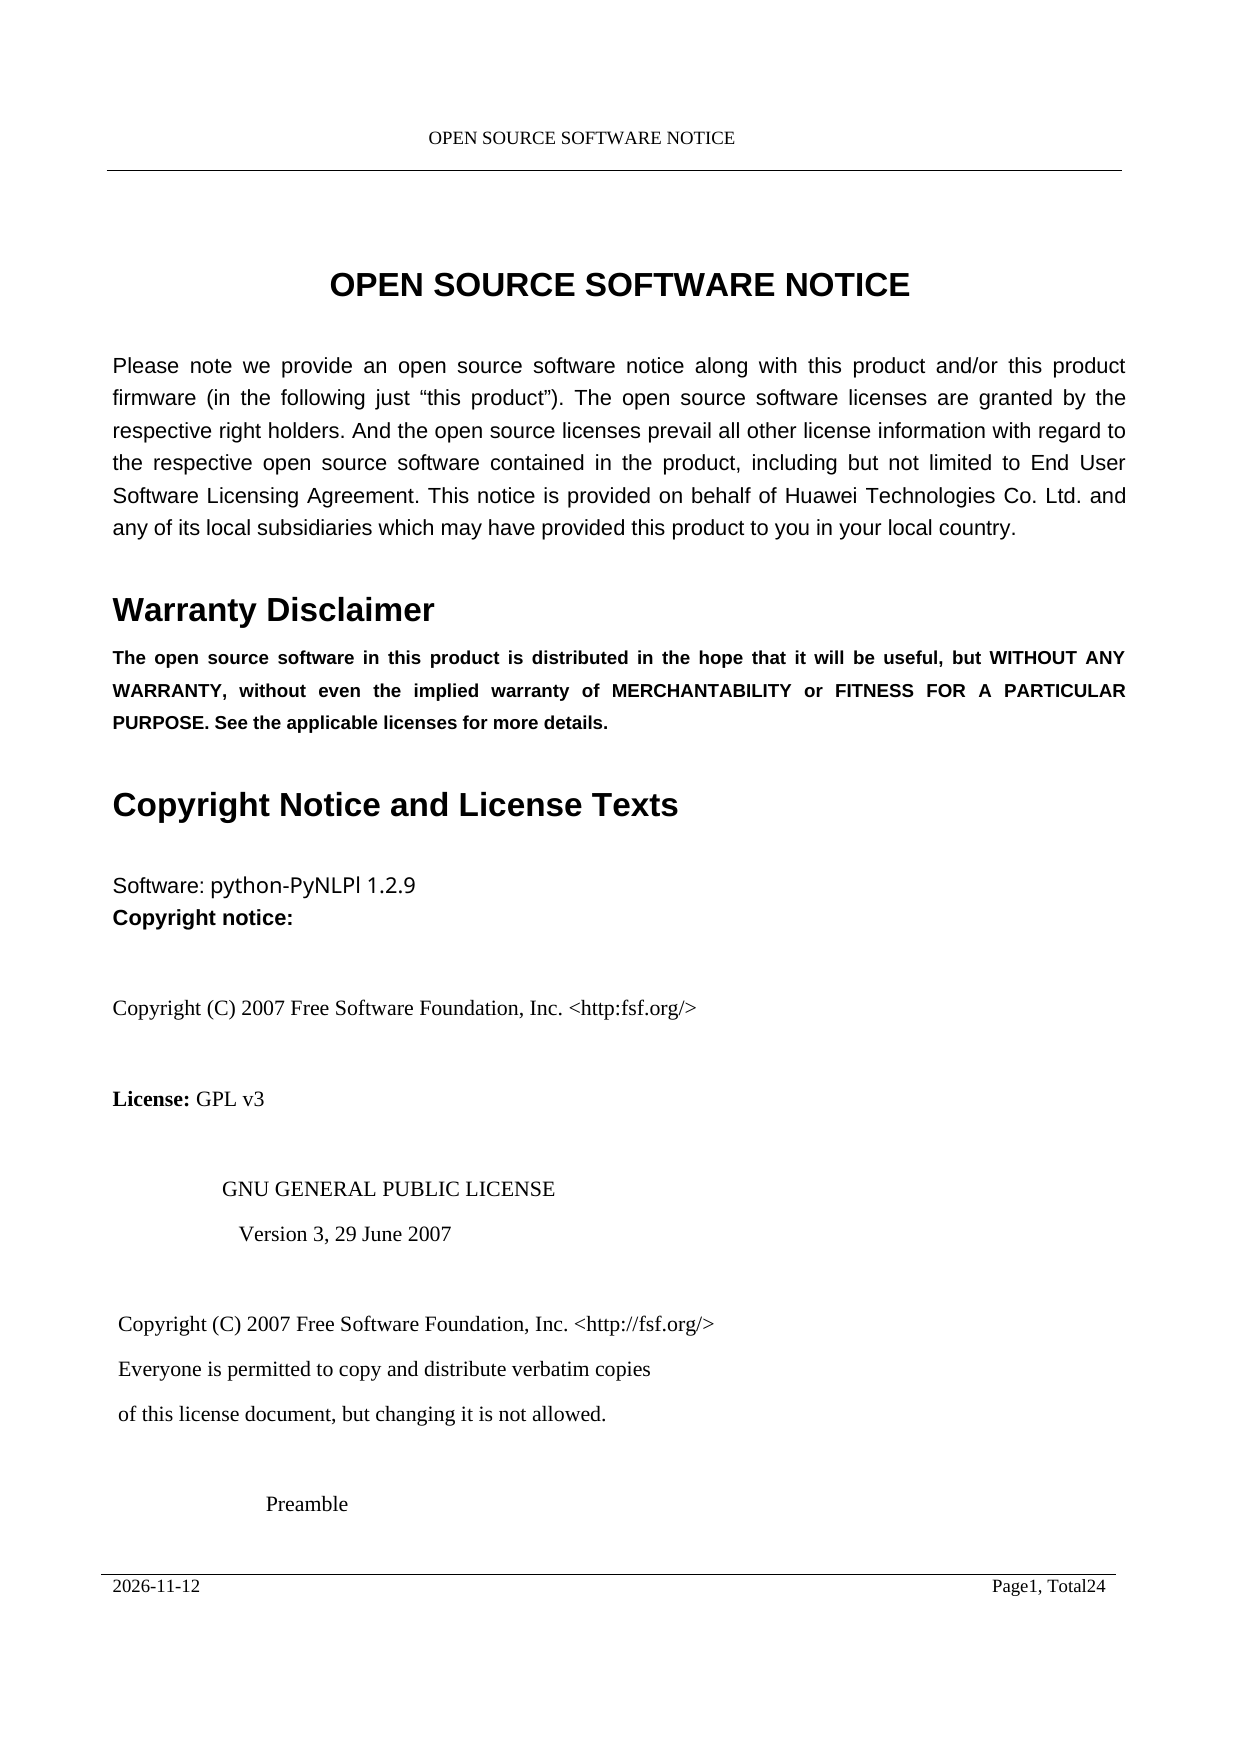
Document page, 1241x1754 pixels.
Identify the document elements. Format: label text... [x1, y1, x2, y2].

text Everyone is permitted to copy and distribute verbatim copies [112, 1352, 1128, 1385]
text Copyright (C) 2007 Free Software Foundation, Inc. <http://fsf.org/> [112, 1307, 1128, 1340]
text of this license document, but changing it is not allowed. [112, 1398, 1128, 1430]
text Copyright notice: [112, 901, 1128, 934]
text Preamble [112, 1488, 1128, 1520]
text GNU GENERAL PUBLIC LICENSE [112, 1172, 1128, 1204]
text License: GPL v3 [112, 1082, 1128, 1114]
text Software: python-PyNLPl 1.2.9 [112, 869, 1128, 901]
text Warranty Disclaimer [112, 576, 1128, 641]
text Please note we provide an open source software notice along with this product and/or this product firmware (in the following just “this product”). The open source software licenses are granted by the respective right holders. And the open source licenses prevail all other license information with regard to the respective open source software contained in the product, including but not limited to End User Software Licensing Agreement. This notice is provided on behalf of Huawei Technologies Co. Ltd. and any of its local subsidiaries which may have provided this product to you in your local country. [112, 349, 1128, 544]
text OPEN SOURCE SOFTWARE NOTICE [112, 251, 1128, 316]
text Version 3, 29 June 2007 [112, 1217, 1128, 1250]
text Copyright (C) 2007 Free Software Foundation, Inc. <http:fsf.org/> [112, 992, 1128, 1024]
text Copyright Notice and License Texts [112, 771, 1128, 836]
text The open source software in this product is distributed in the hope that it will be useful, but WITHOUT ANY WARRANTY, without even the implied warranty of MERCHANTABILITY or FITNESS FOR A PARTICULAR PURPOSE. See the applicable licenses for more details. [112, 641, 1128, 739]
